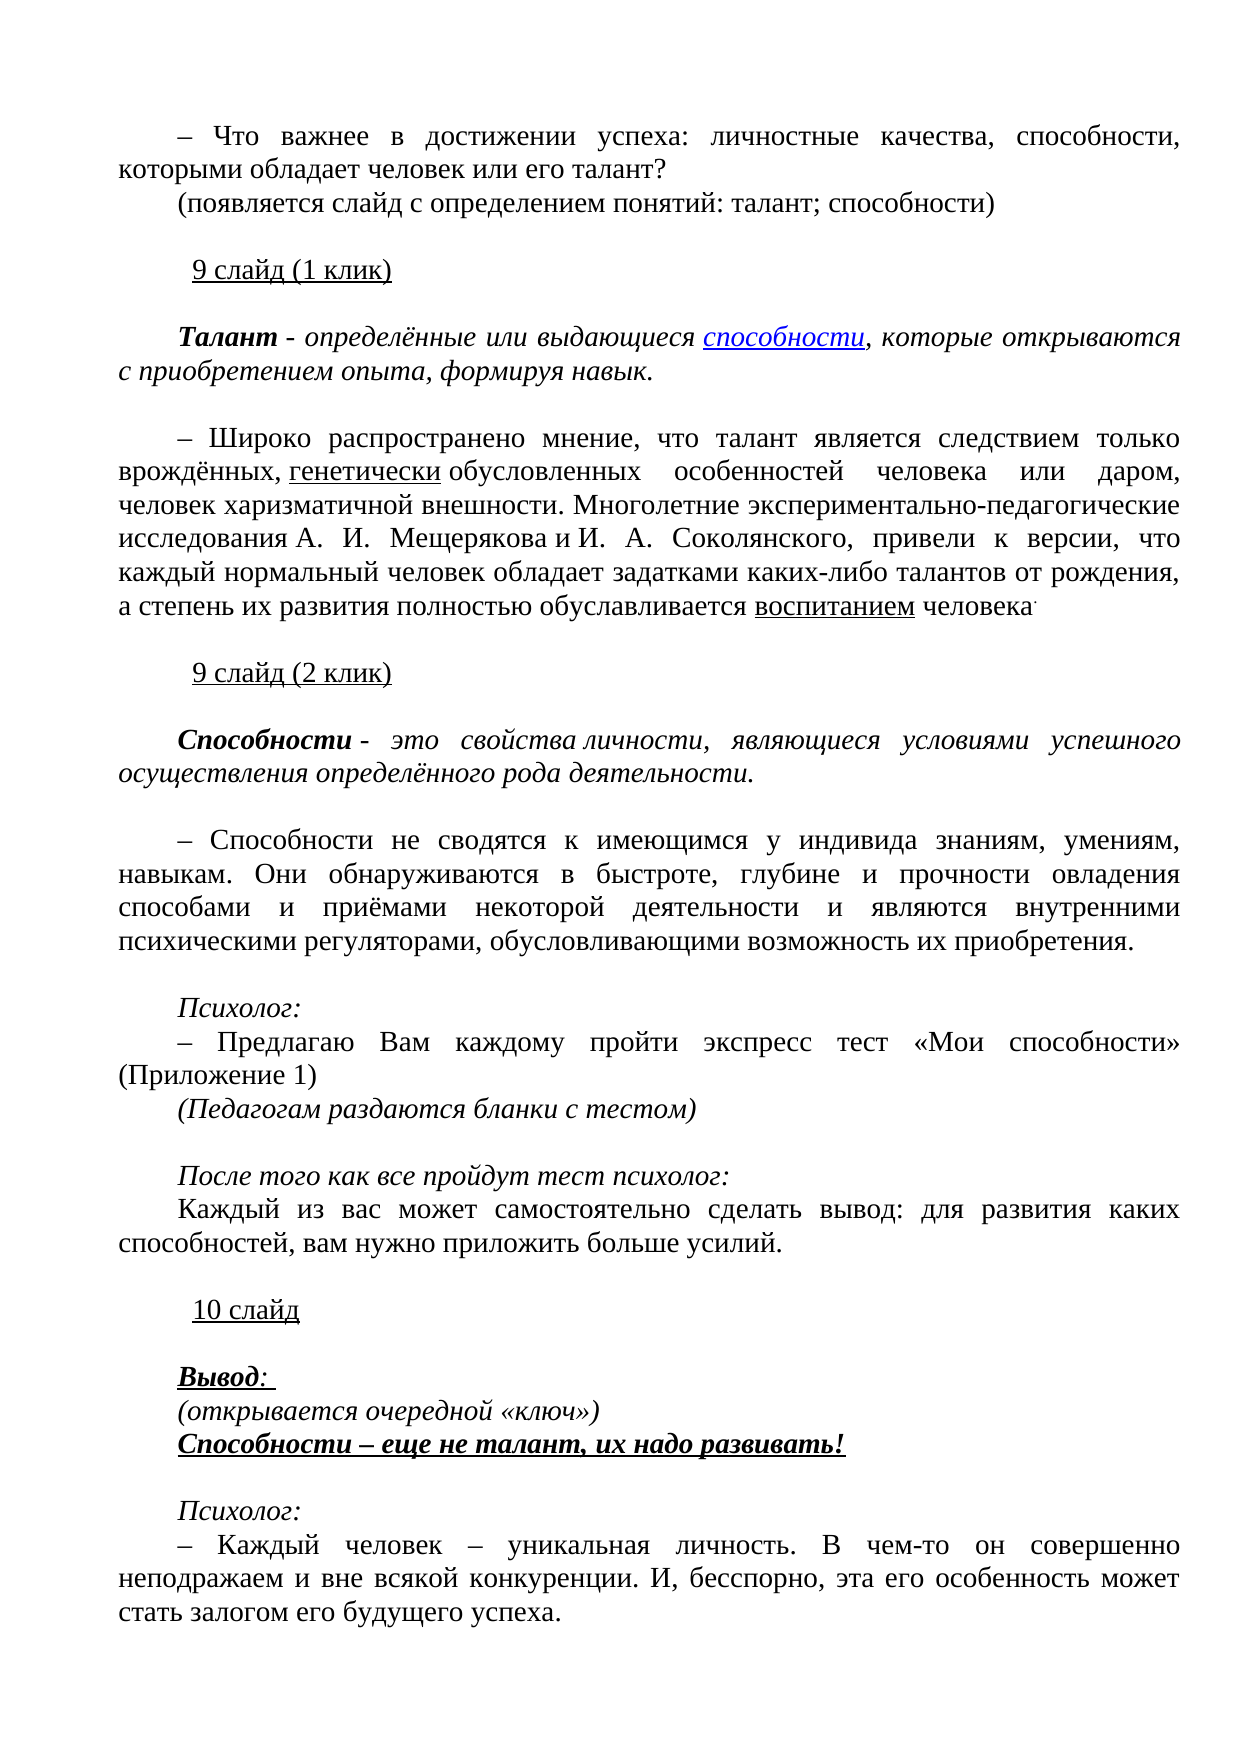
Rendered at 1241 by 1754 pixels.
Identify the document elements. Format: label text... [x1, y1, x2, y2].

text Психолог: [118, 1493, 1181, 1527]
text Каждый из вас может самостоятельно сделать вывод: для развития каких способностей, вам нужно приложить больше усилий. [118, 1191, 1181, 1258]
text Способности - это свойства личности, являющиеся условиями успешного осуществления определённого рода деятельности. [118, 722, 1181, 789]
text 9 слайд (1 клик) [118, 252, 1181, 286]
text ‒ Способности не сводятся к имеющимся у индивида знаниям, умениям, навыкам. Они обнаруживаются в быстроте, глубине и прочности овладения способами и приёмами некоторой деятельности и являются внутренними психическими регуляторами, обусловливающими возможность их приобретения. [118, 822, 1181, 957]
text 9 слайд (2 клик) [118, 655, 1181, 688]
text ‒ Предлагаю Вам каждому пройти экспресс тест «Мои способности» (Приложение 1) [118, 1024, 1181, 1091]
text После того как все пройдут тест психолог: [118, 1158, 1181, 1191]
text (Педагогам раздаются бланки с тестом) [118, 1091, 1181, 1124]
text ‒ Широко распространено мнение, что талант является следствием только врождённых, генетически обусловленных особенностей человека или даром, человек харизматичной внешности. Многолетние экспериментально-педагогические исследования А. И. Мещерякова и И. А. Соколянского, привели к версии, что каждый нормальный человек обладает задатками каких-либо талантов от рождения, а степень их развития полностью обуславливается воспитанием человека. [118, 420, 1181, 621]
text 10 слайд [118, 1292, 1181, 1326]
text Вывод: [118, 1359, 1181, 1393]
text Психолог: [118, 990, 1181, 1024]
text (появляется слайд с определением понятий: талант; способности) [118, 185, 1181, 219]
text ‒ Что важнее в достижении успеха: личностные качества, способности, которыми обладает человек или его талант? [118, 118, 1181, 185]
text ‒ Каждый человек – уникальная личность. В чем-то он совершенно неподражаем и вне всякой конкуренции. И, бесспорно, эта его особенность может стать залогом его будущего успеха. [118, 1527, 1181, 1627]
text Талант - определённые или выдающиеся способности, которые открываются с приобретением опыта, формируя навык. [118, 319, 1181, 386]
text (открывается очередной «ключ») [118, 1393, 1181, 1426]
text Способности – еще не талант, их надо развивать! [118, 1426, 1181, 1460]
